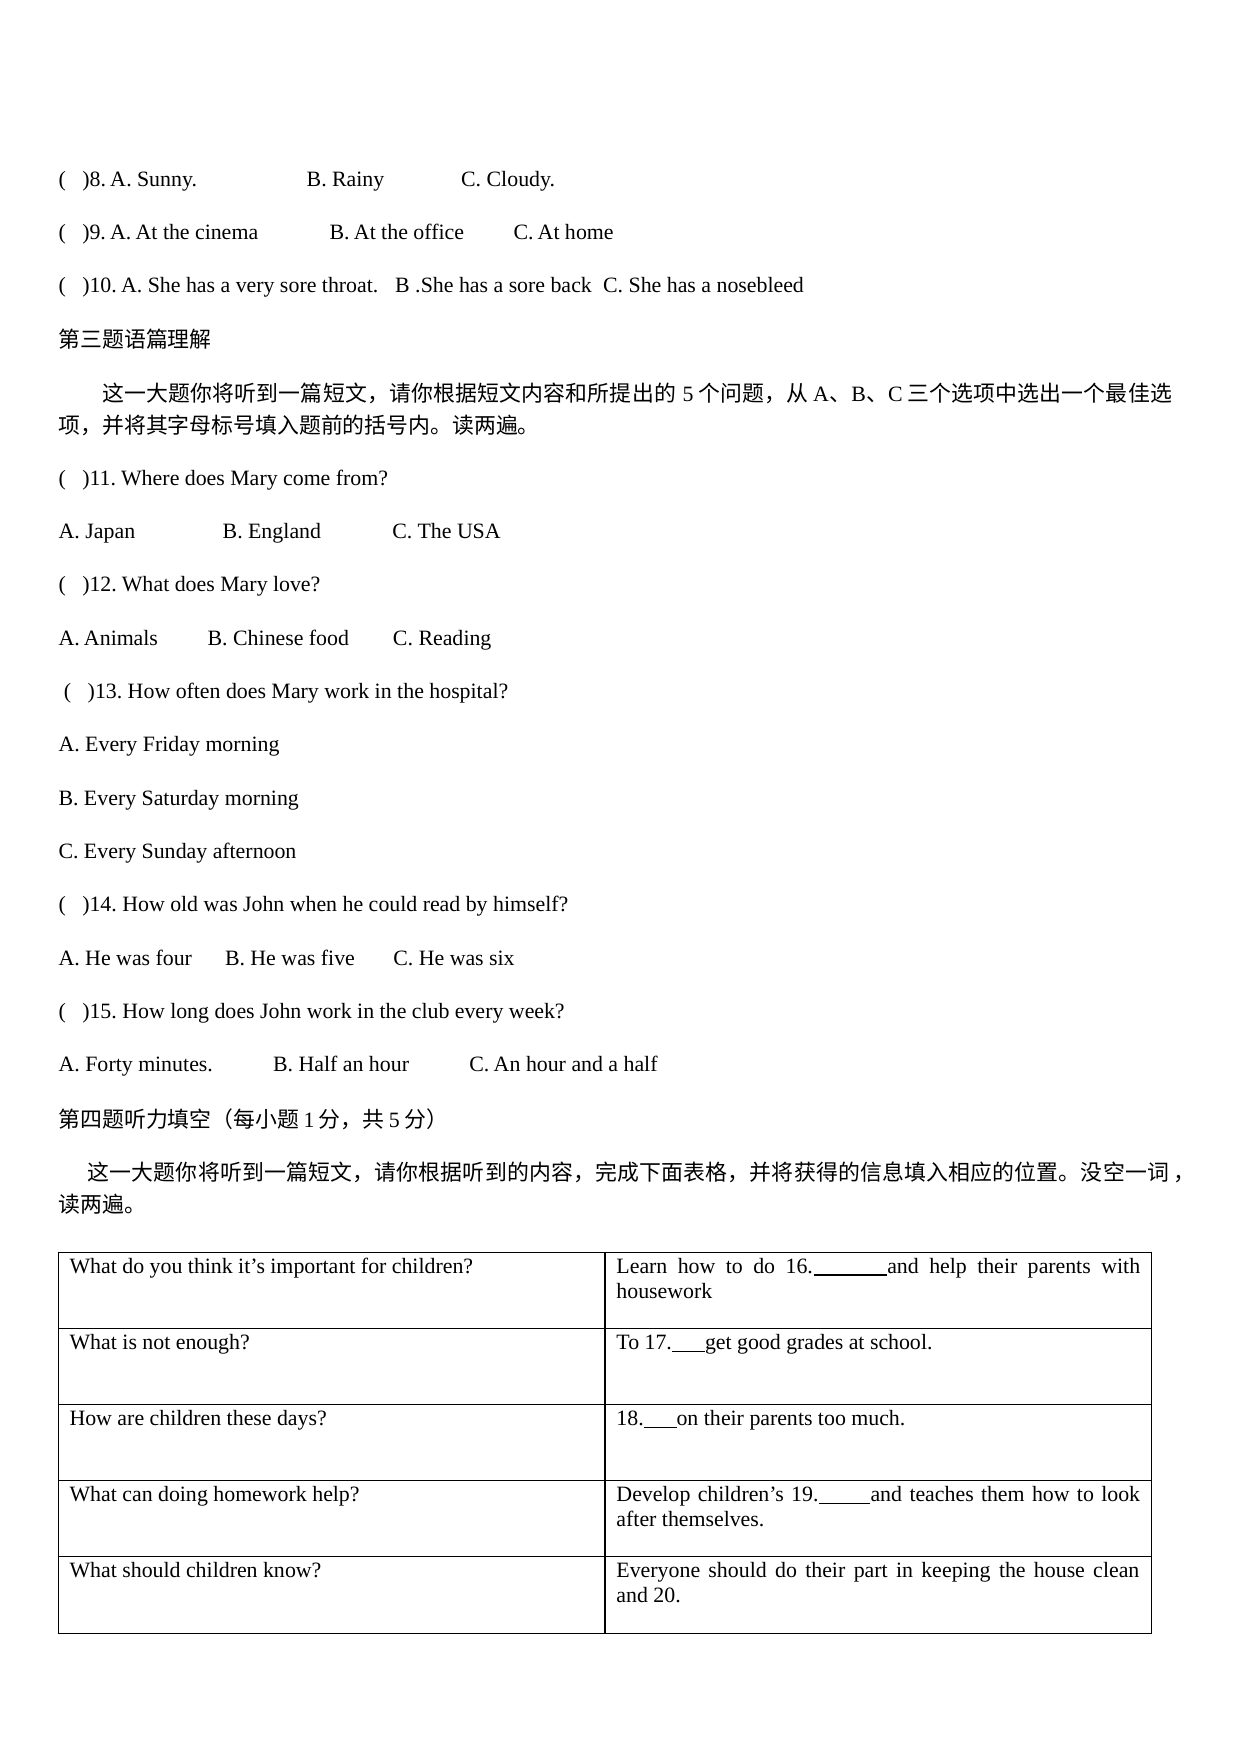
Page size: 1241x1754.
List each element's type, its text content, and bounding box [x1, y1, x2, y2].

text A. He was four B. He was five C. He was six [58, 941, 1173, 974]
table_cell To 17. get good grades at school. [606, 1329, 1151, 1404]
text ( )12. What does Mary love? [58, 568, 1173, 600]
text ( )15. How long does John work in the club every week? [58, 994, 1173, 1027]
text 第三题语篇理解 [58, 322, 1173, 354]
text C. Every Sunday afternoon [58, 834, 1173, 867]
text A. Every Friday morning [58, 728, 1173, 760]
table_cell What is not enough? [59, 1329, 604, 1404]
list Forty minutes. B. Half an hour C. An hour and a half [58, 1048, 1173, 1080]
text A. Animals B. Chinese food C. Reading [58, 621, 1173, 654]
list 这一大题你将听到一篇短文，请你根据听到的内容，完成下面表格，并将获得的信息填入相应的位置。没空一词，读两遍。 [58, 1154, 1173, 1219]
text 这一大题你将听到一篇短文，请你根据短文内容和所提出的5个问题，从A、B、C三个选项中选出一个最佳选项，并将其字母标号填入题前的括号内。读两遍。 [58, 375, 1173, 440]
text ( )10. A. She has a very sore throat. B .She has a sore back C. She has a nosebleed [58, 269, 1173, 301]
text B. Every Saturday morning [58, 781, 1173, 814]
list 第四题听力填空（每小题1分，共5分） [58, 1101, 1173, 1134]
table_cell Develop children’s 19. and teaches them how to look after themselves. [606, 1481, 1151, 1556]
table_cell How are children these days? [59, 1405, 604, 1480]
table_cell What can doing homework help? [59, 1481, 604, 1556]
table_header What do you think it’s important for children? [59, 1253, 604, 1328]
text ( )9. A. At the cinema B. At the office C. At home [58, 215, 1173, 248]
table_header Learn how to do 16. and help their parents with housework [606, 1253, 1151, 1328]
text ( )8. A. Sunny. B. Rainy C. Cloudy. [58, 162, 1173, 194]
text ( )14. How old was John when he could read by himself? [58, 888, 1173, 920]
text A. Japan B. England C. The USA [58, 514, 1173, 547]
text ( )13. How often does Mary work in the hospital? [58, 674, 1173, 707]
table_cell 18. on their parents too much. [606, 1405, 1151, 1480]
table_cell What should children know? [59, 1557, 604, 1632]
table_cell Everyone should do their part in keeping the house clean and 20. [606, 1557, 1151, 1632]
text ( )11. Where does Mary come from? [58, 461, 1173, 494]
